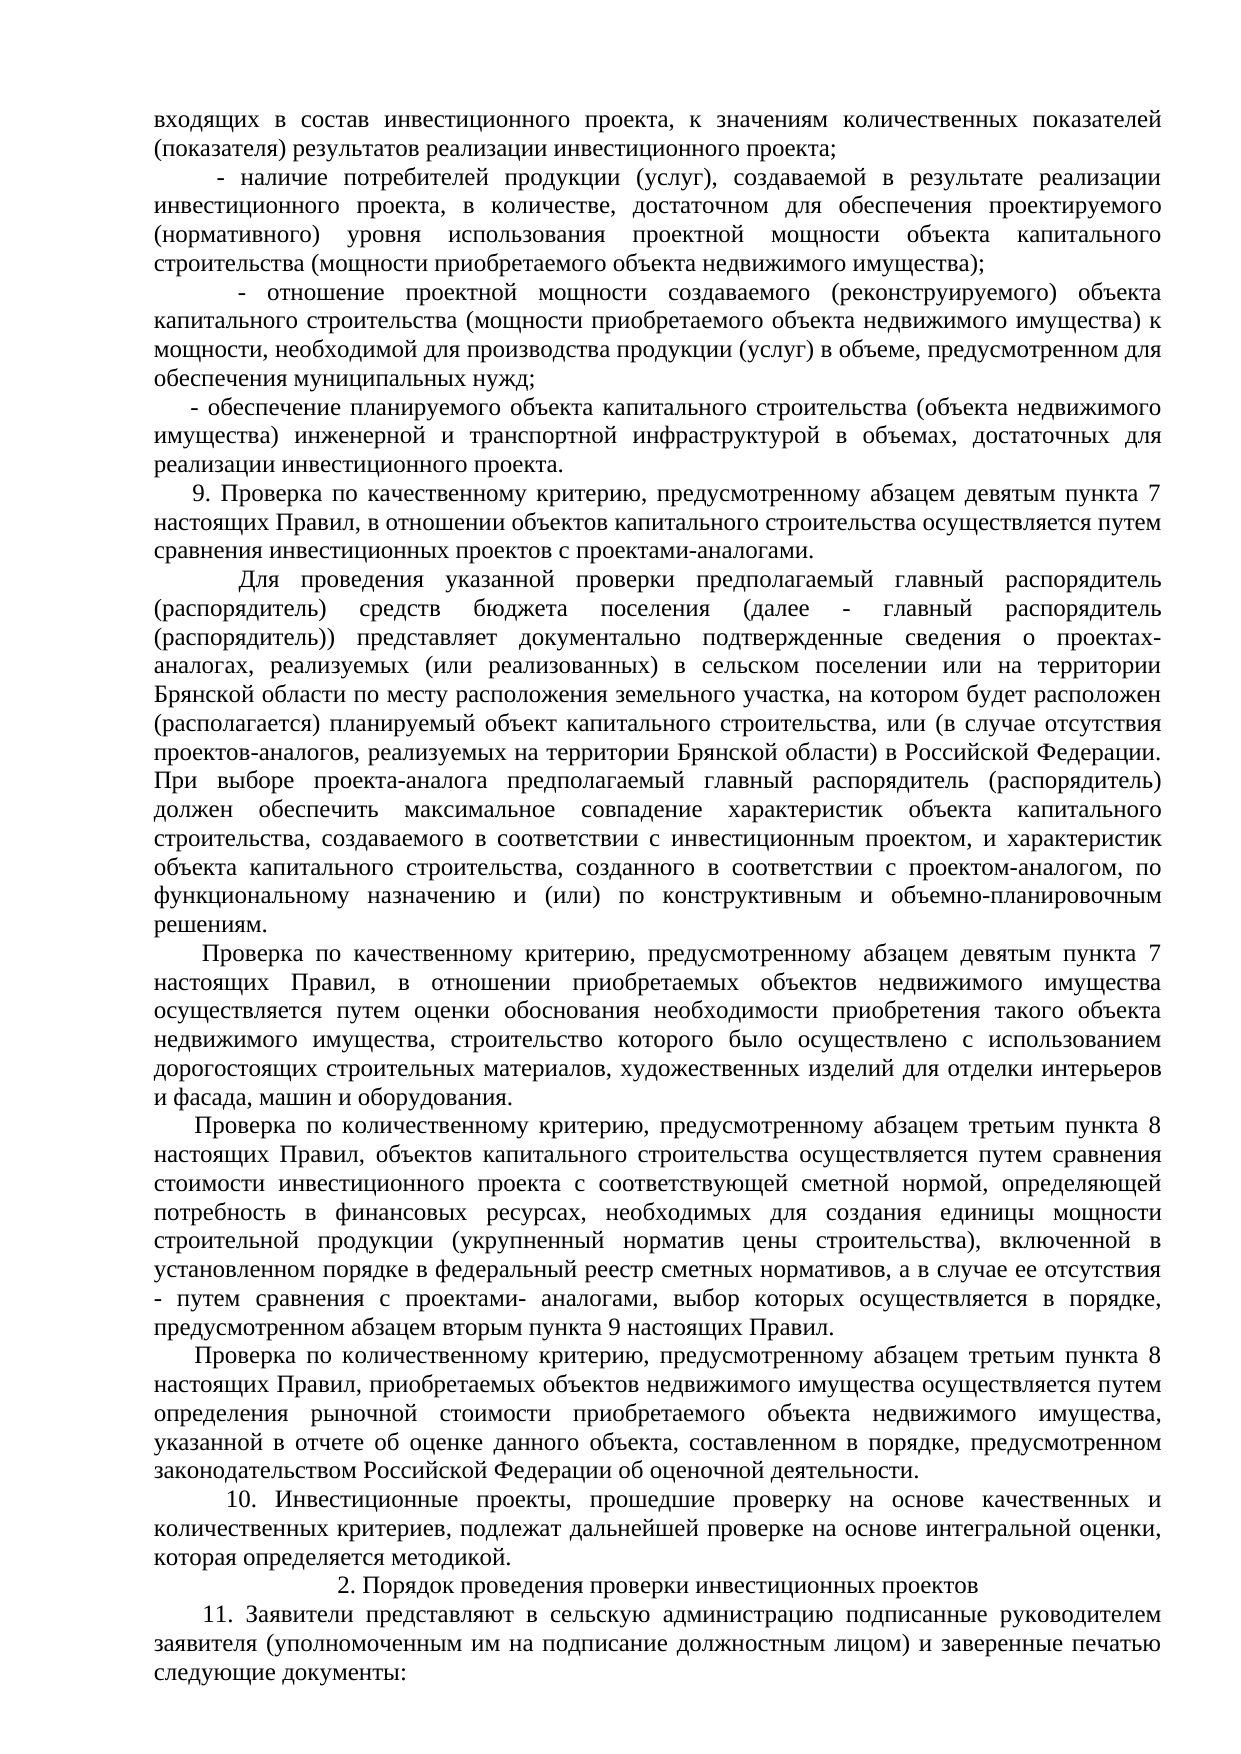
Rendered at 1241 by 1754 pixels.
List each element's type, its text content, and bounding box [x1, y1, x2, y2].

text 11. Заявители представляют в сельскую администрацию подписанные руководителем заявителя (уполномоченным им на подписание должностным лицом) и заверенные печатью следующие документы: [153, 1599, 1162, 1686]
text Проверка по количественному критерию, предусмотренному абзацем третьим пункта 8 настоящих Правил, объектов капитального строительства осуществляется путем сравнения стоимости инвестиционного проекта с соответствующей сметной нормой, определяющей потребность в финансовых ресурсах, необходимых для создания единицы мощности строительной продукции (укрупненный норматив цены строительства), включенной в установленном порядке в федеральный реестр сметных нормативов, а в случае ее отсутствия - путем сравнения с проектами- аналогами, выбор которых осуществляется в порядке, предусмотренном абзацем вторым пункта 9 настоящих Правил. [153, 1111, 1162, 1341]
text - обеспечение планируемого объекта капитального строительства (объекта недвижимого имущества) инженерной и транспортной инфраструктурой в объемах, достаточных для реализации инвестиционного проекта. [153, 392, 1162, 478]
text 10. Инвестиционные проекты, прошедшие проверку на основе качественных и количественных критериев, подлежат дальнейшей проверке на основе интегральной оценки, которая определяется методикой. [153, 1484, 1162, 1571]
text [153, 104, 1162, 162]
text Проверка по качественному критерию, предусмотренному абзацем девятым пункта 7 настоящих Правил, в отношении приобретаемых объектов недвижимого имущества осуществляется путем оценки обоснования необходимости приобретения такого объекта недвижимого имущества, строительство которого было осуществлено с использованием дорогостоящих строительных материалов, художественных изделий для отделки интерьеров и фасада, машин и оборудования. [153, 938, 1162, 1111]
text - наличие потребителей продукции (услуг), создаваемой в результате реализации инвестиционного проекта, в количестве, достаточном для обеспечения проектируемого (нормативного) уровня использования проектной мощности объекта капитального строительства (мощности приобретаемого объекта недвижимого имущества); [153, 162, 1162, 277]
text Проверка по количественному критерию, предусмотренному абзацем третьим пункта 8 настоящих Правил, приобретаемых объектов недвижимого имущества осуществляется путем определения рыночной стоимости приобретаемого объекта недвижимого имущества, указанной в отчете об оценке данного объекта, составленном в порядке, предусмотренном законодательством Российской Федерации об оценочной деятельности. [153, 1341, 1162, 1484]
text - отношение проектной мощности создаваемого (реконструируемого) объекта капитального строительства (мощности приобретаемого объекта недвижимого имущества) к мощности, необходимой для производства продукции (услуг) в объеме, предусмотренном для обеспечения муниципальных нужд; [153, 277, 1162, 392]
text 2. Порядок проведения проверки инвестиционных проектов [153, 1571, 1162, 1599]
text Для проведения указанной проверки предполагаемый главный распорядитель (распорядитель) средств бюджета поселения (далее - главный распорядитель (распорядитель)) представляет документально подтвержденные сведения о проектах-аналогах, реализуемых (или реализованных) в сельском поселении или на территории Брянской области по месту расположения земельного участка, на котором будет расположен (располагается) планируемый объект капитального строительства, или (в случае отсутствия проектов-аналогов, реализуемых на территории Брянской области) в Российской Федерации. При выборе проекта-аналога предполагаемый главный распорядитель (распорядитель) должен обеспечить максимальное совпадение характеристик объекта капитального строительства, создаваемого в соответствии с инвестиционным проектом, и характеристик объекта капитального строительства, созданного в соответствии с проектом-аналогом, по функциональному назначению и (или) по конструктивным и объемно-планировочным решениям. [153, 564, 1162, 938]
text 9. Проверка по качественному критерию, предусмотренному абзацем девятым пункта 7 настоящих Правил, в отношении объектов капитального строительства осуществляется путем сравнения инвестиционных проектов с проектами-аналогами. [153, 478, 1162, 564]
